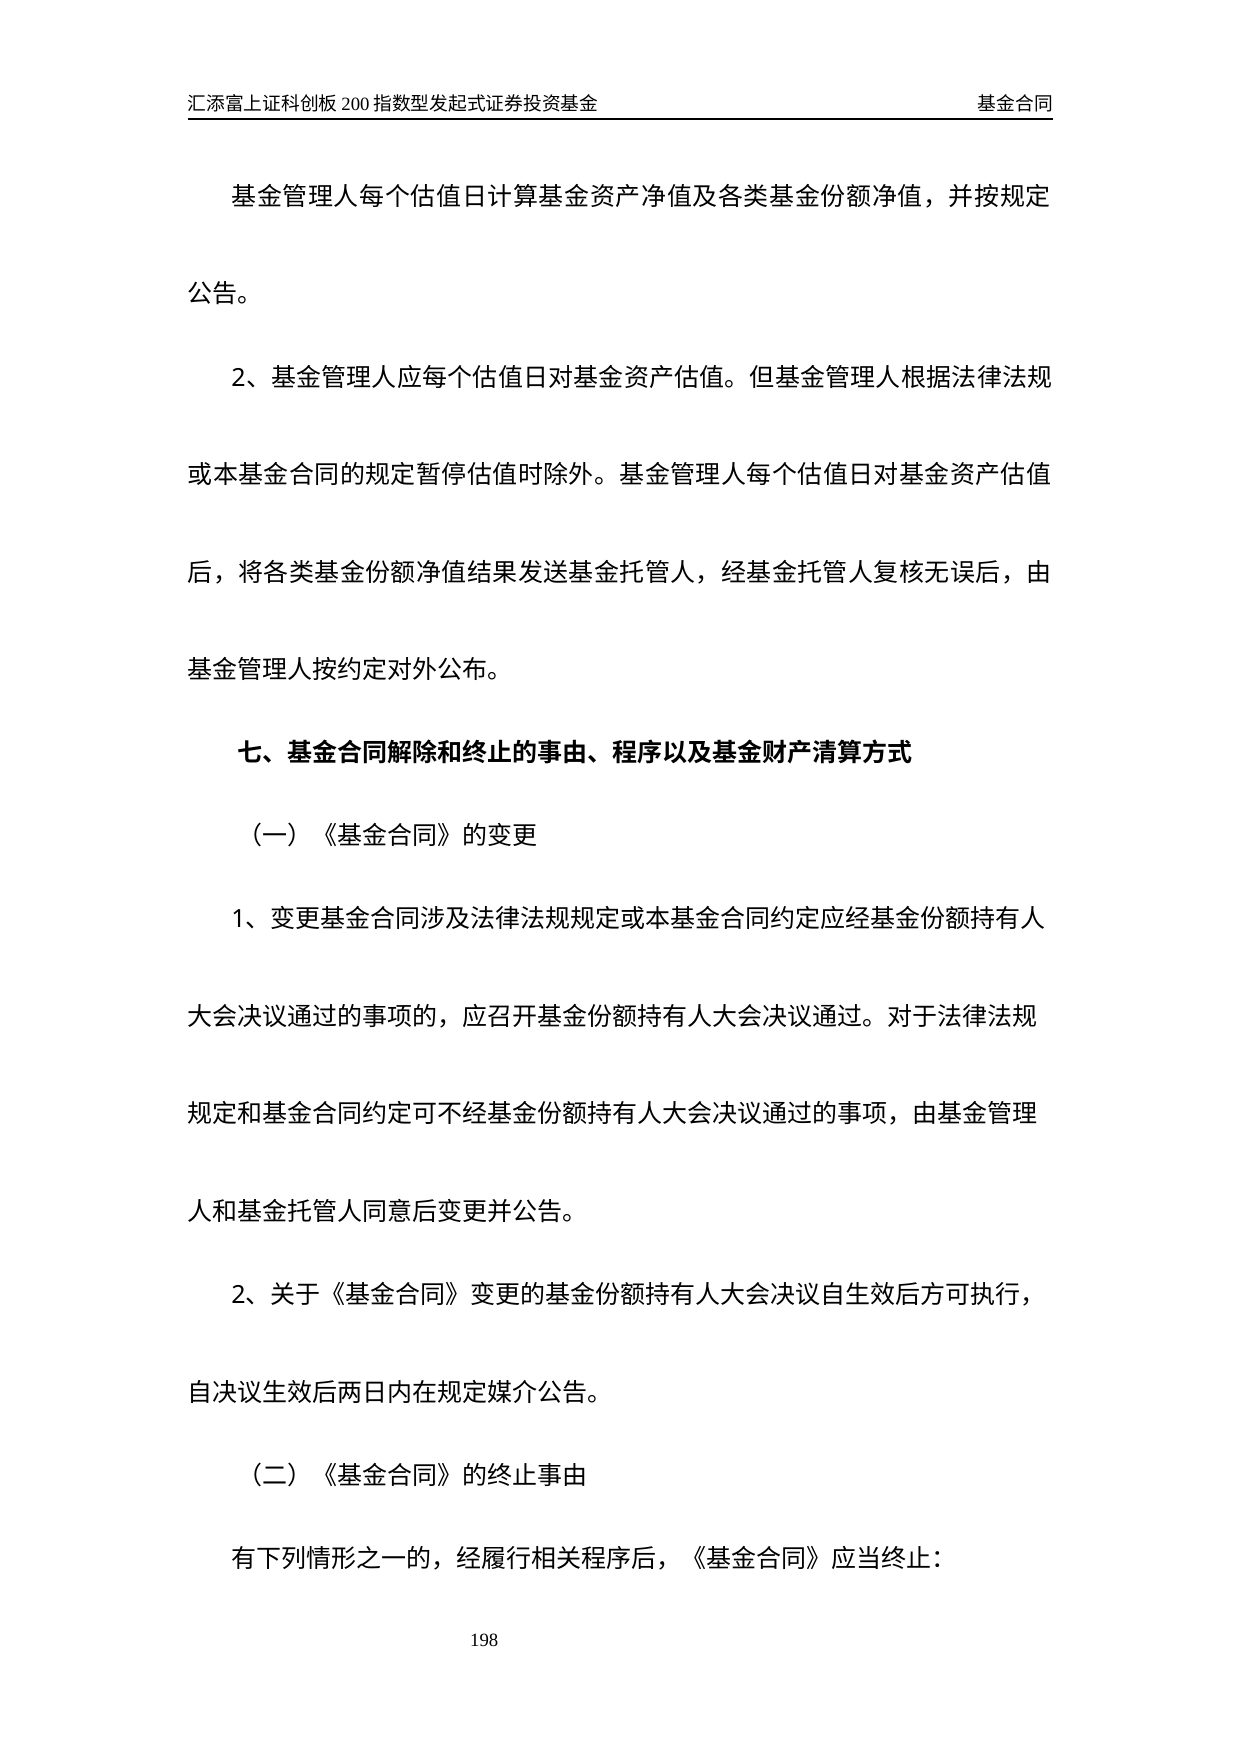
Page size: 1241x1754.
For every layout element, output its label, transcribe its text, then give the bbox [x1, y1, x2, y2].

text （二）《基金合同》的终止事由 [187, 1441, 1053, 1506]
text （一）《基金合同》的变更 [187, 801, 1053, 866]
text 有下列情形之一的，经履行相关程序后，《基金合同》应当终止： [187, 1524, 1053, 1589]
text 2、基金管理人应每个估值日对基金资产估值。但基金管理人根据法律法规或本基金合同的规定暂停估值时除外。基金管理人每个估值日对基金资产估值后，将各类基金份额净值结果发送基金托管人，经基金托管人复核无误后，由基金管理人按约定对外公布。 [187, 343, 1053, 700]
subtitle 七、基金合同解除和终止的事由、程序以及基金财产清算方式 [187, 718, 1053, 783]
text 2、关于《基金合同》变更的基金份额持有人大会决议自生效后方可执行，自决议生效后两日内在规定媒介公告。 [187, 1260, 1053, 1423]
text 1、变更基金合同涉及法律法规规定或本基金合同约定应经基金份额持有人大会决议通过的事项的，应召开基金份额持有人大会决议通过。对于法律法规规定和基金合同约定可不经基金份额持有人大会决议通过的事项，由基金管理人和基金托管人同意后变更并公告。 [187, 884, 1053, 1242]
text 基金管理人每个估值日计算基金资产净值及各类基金份额净值，并按规定公告。 [187, 162, 1053, 324]
